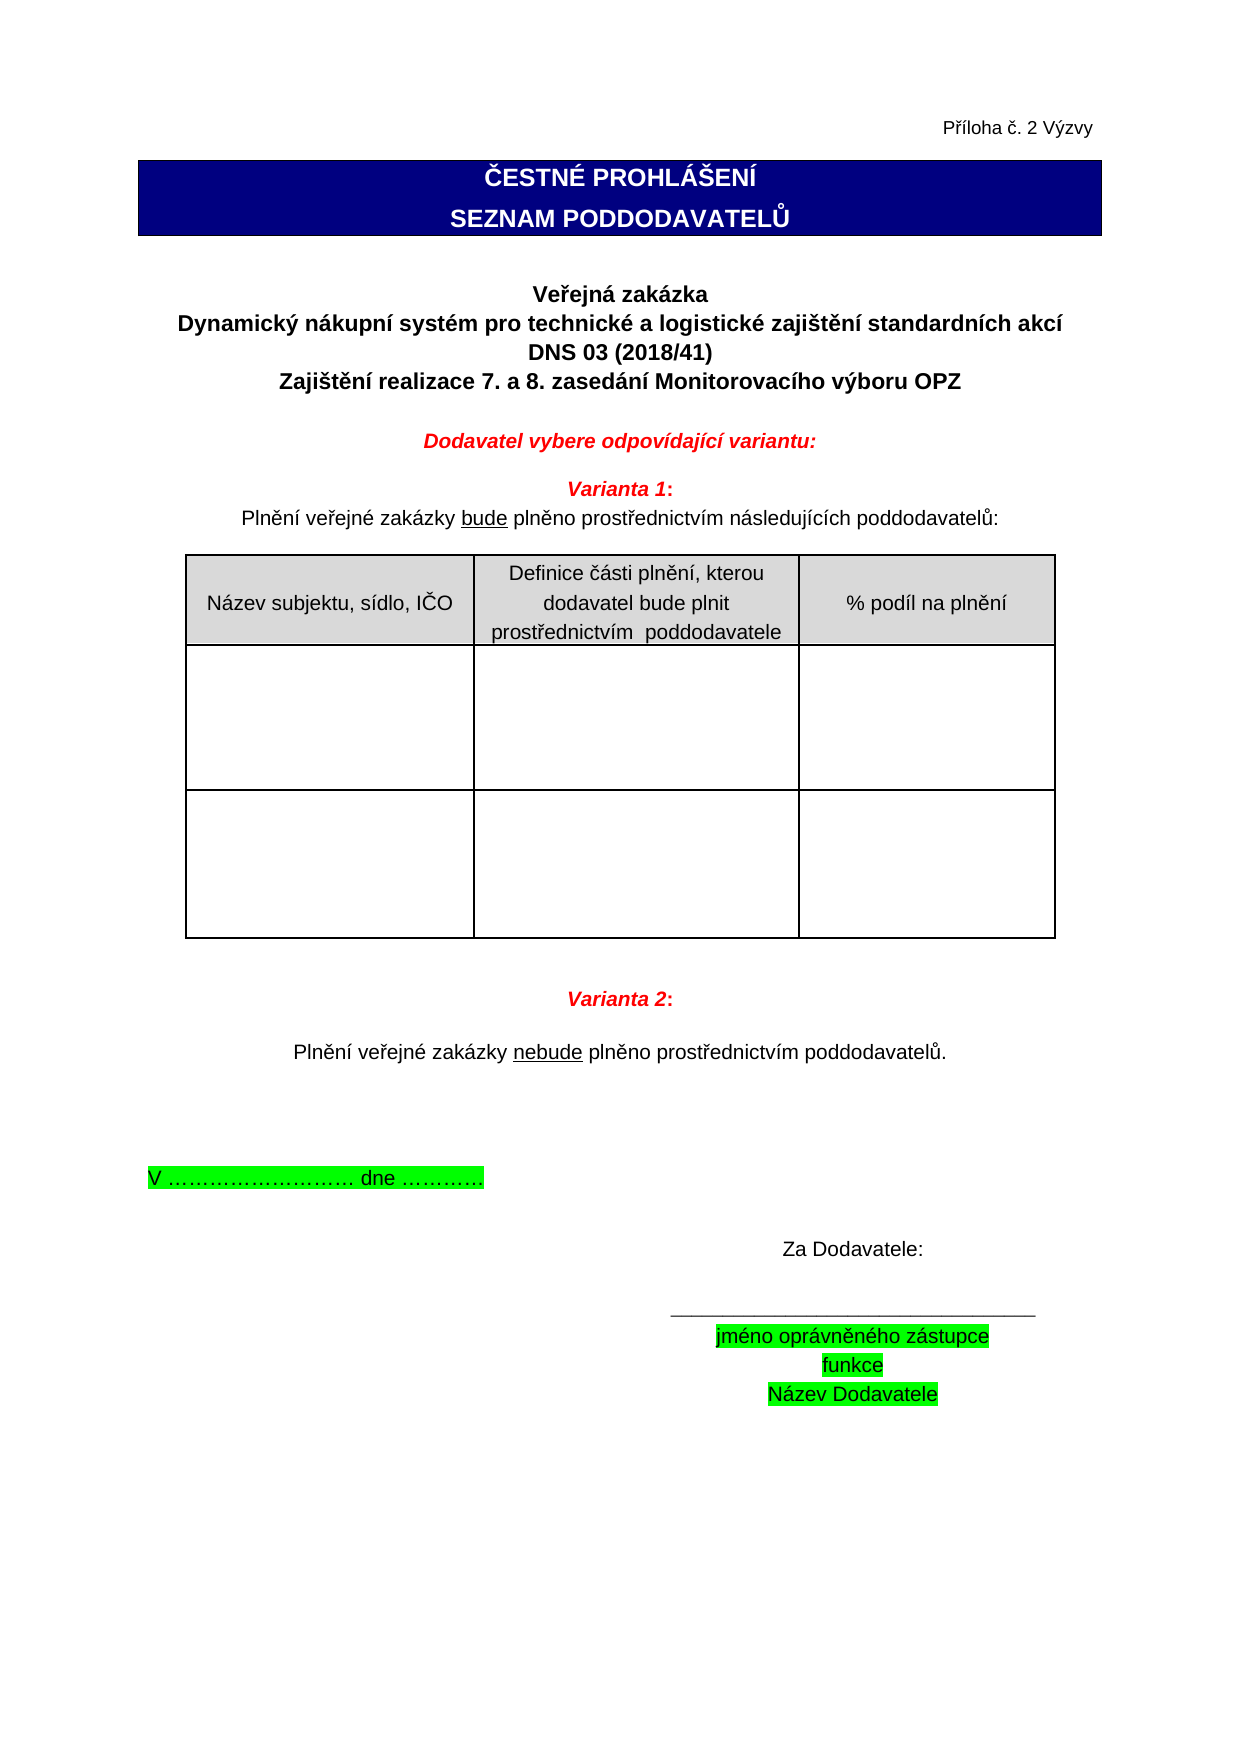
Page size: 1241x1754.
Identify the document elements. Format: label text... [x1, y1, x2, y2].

text Plnění veřejné zakázky bude plněno prostřednictvím následujících poddodavatelů: [148, 501, 1093, 530]
text Plnění veřejné zakázky nebude plněno prostřednictvím poddodavatelů. [148, 1035, 1093, 1064]
text Dodavatel vybere odpovídající variantu: [148, 424, 1093, 453]
table_header % podíl na plnění [800, 556, 1054, 643]
table_header Definice části plnění, kterou dodavatel bude plnit prostřednictvím poddodavatele [475, 556, 798, 643]
table_cell [187, 791, 473, 937]
text Varianta 2: [148, 987, 1093, 1011]
table_cell ___________________________________ jméno oprávněného zástupce funkce Název Dodavatele [613, 1290, 1093, 1406]
text Veřejná zakázka [148, 278, 1093, 307]
text Zajištění realizace 7. a 8. zasedání Monitorovacího výboru OPZ [148, 365, 1093, 394]
table_cell [187, 646, 473, 789]
text ČESTNÉ PROHLÁŠENÍ [139, 161, 1101, 192]
table_cell [800, 646, 1054, 789]
text Dynamický nákupní systém pro technické a logistické zajištění standardních akcí [148, 307, 1093, 336]
table_cell [475, 791, 798, 937]
table_header Za Dodavatele: [613, 1202, 1093, 1289]
table_cell [475, 646, 798, 789]
text SEZNAM PODDODAVATELŮ [139, 201, 1101, 235]
table_cell [800, 791, 1054, 937]
table_header Název subjektu, sídlo, IČO [187, 556, 473, 643]
text DNS 03 (2018/41) [148, 336, 1093, 365]
text Varianta 1: [148, 477, 1093, 501]
text V ……………………… dne ………… [148, 1160, 1093, 1189]
